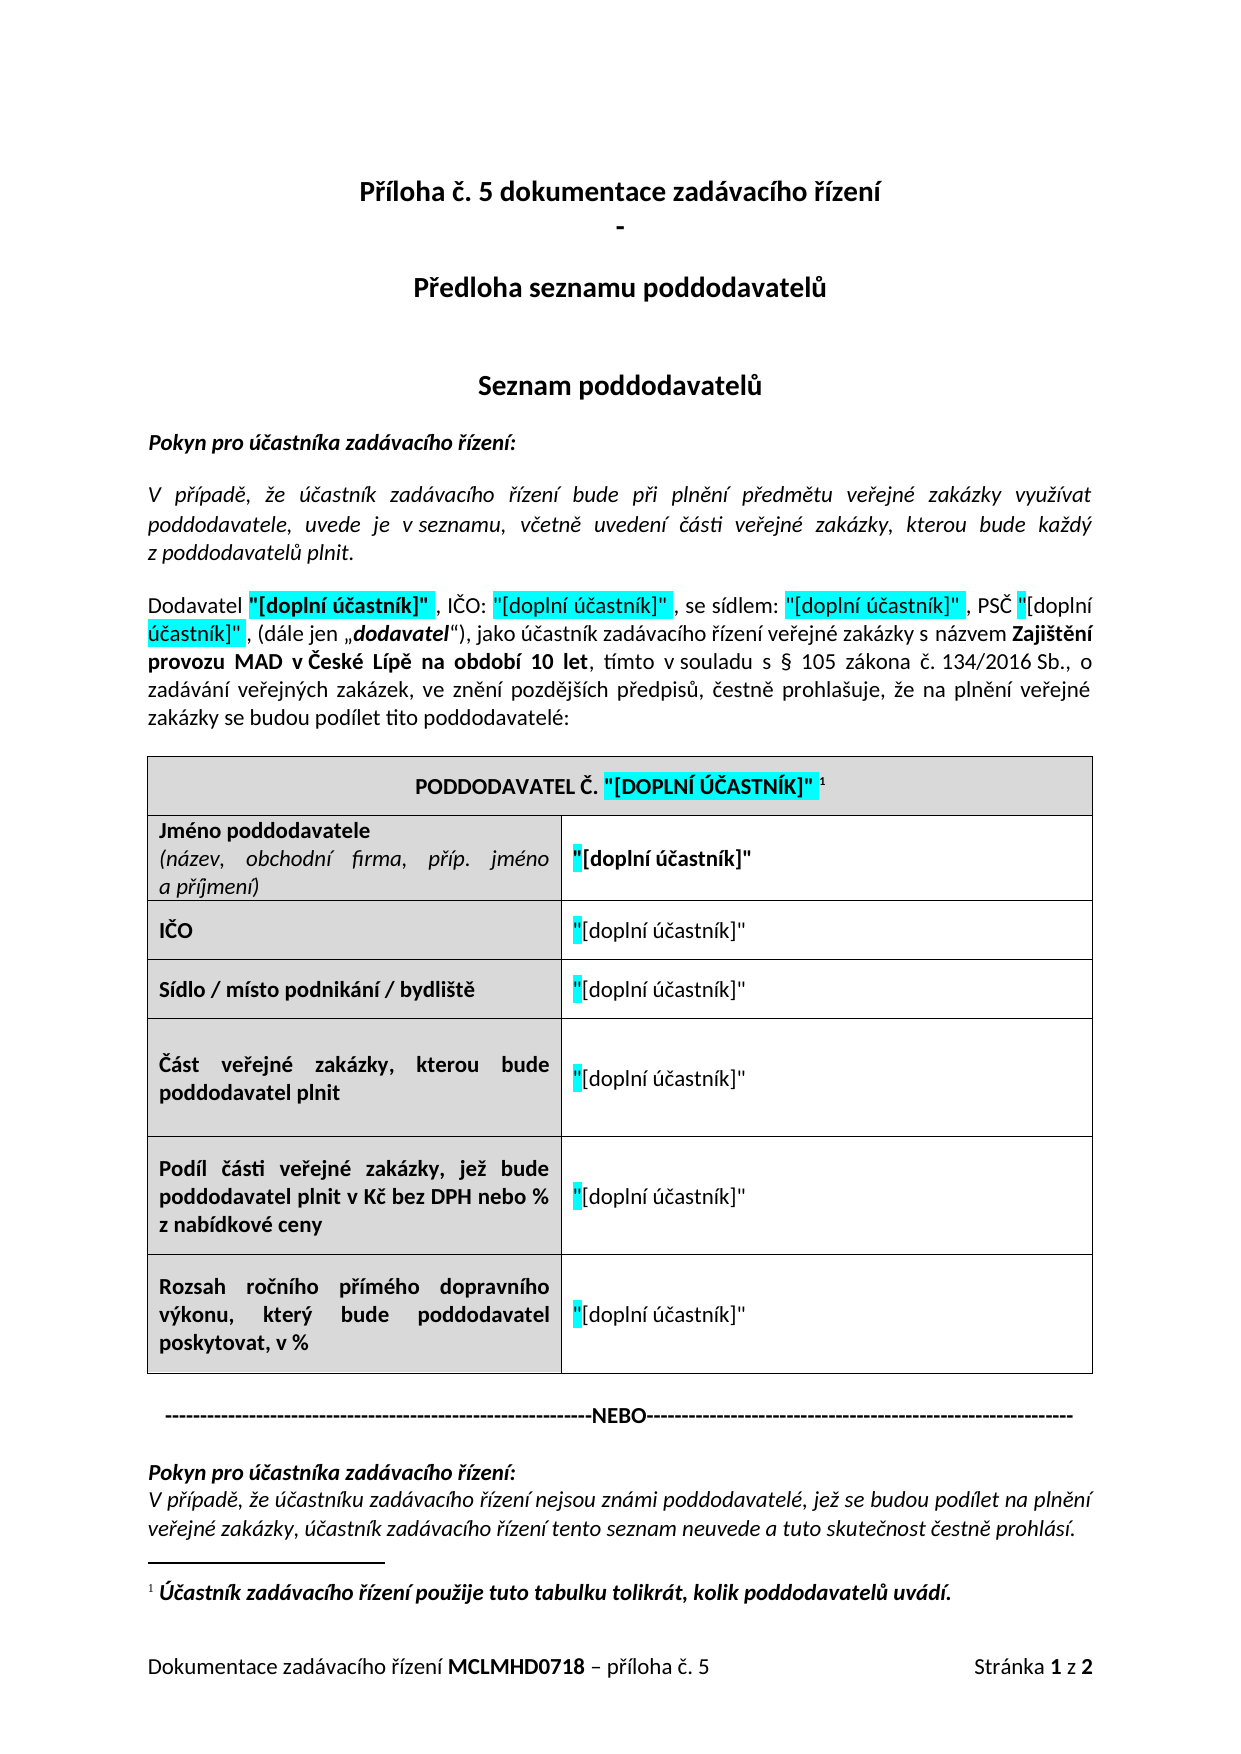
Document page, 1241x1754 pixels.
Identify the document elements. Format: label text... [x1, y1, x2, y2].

table_cell Podíl části veřejné zakázky, jež bude poddodavatel plnit v Kč bez DPH nebo % z nabídkové ceny [148, 1137, 561, 1254]
table_cell Sídlo / místo podnikání / bydliště [148, 960, 561, 1018]
table_cell [562, 1019, 1092, 1136]
text V případě, že účastník zadávacího řízení bude při plnění předmětu veřejné zakázky využívat poddodavatele, uvede je v seznamu, včetně uvedení části veřejné zakázky, kterou bude každý z poddodavatelů plnit. [148, 481, 1093, 566]
text Dodavatel , IČO: , se sídlem: , PSČ , (dále jen „dodavatel“), jako účastník zadávacího řízení veřejné zakázky s názvem Zajištění provozu MAD v České Lípě na období 10 let, tímto v souladu s § 105 zákona č. 134/2016 Sb., o zadávání veřejných zakázek, ve znění pozdějších předpisů, čestně prohlašuje, že na plnění veřejné zakázky se budou podílet tito poddodavatelé: [148, 591, 1093, 731]
table_cell [562, 1137, 1092, 1254]
text Pokyn pro účastníka zadávacího řízení: [148, 428, 1093, 456]
text -------------------------------------------------------------NEBO------------------------------------------------------------- [148, 1402, 1093, 1429]
table_cell [562, 901, 1092, 959]
table_header PODDODAVATEL Č. [148, 757, 1092, 815]
text Předloha seznamu poddodavatelů [148, 269, 1093, 304]
table_cell Rozsah ročního přímého dopravního výkonu, který bude poddodavatel poskytovat, v % [148, 1255, 561, 1372]
table_cell IČO [148, 901, 561, 959]
table_cell [562, 816, 1092, 900]
table_cell [562, 960, 1092, 1018]
table_cell [562, 1255, 1092, 1372]
table_cell Část veřejné zakázky, kterou bude poddodavatel plnit [148, 1019, 561, 1136]
text Pokyn pro účastníka zadávacího řízení: [148, 1458, 1093, 1486]
table_cell Jméno poddodavatele (název, obchodní firma, příp. jméno a příjmení) [148, 816, 561, 900]
text - [148, 208, 1093, 244]
text V případě, že účastníku zadávacího řízení nejsou známi poddodavatelé, jež se budou podílet na plnění veřejné zakázky, účastník zadávacího řízení tento seznam neuvede a tuto skutečnost čestně prohlásí. [148, 1486, 1093, 1542]
text Příloha č. 5 dokumentace zadávacího řízení [148, 173, 1093, 208]
text Seznam poddodavatelů [148, 367, 1093, 403]
